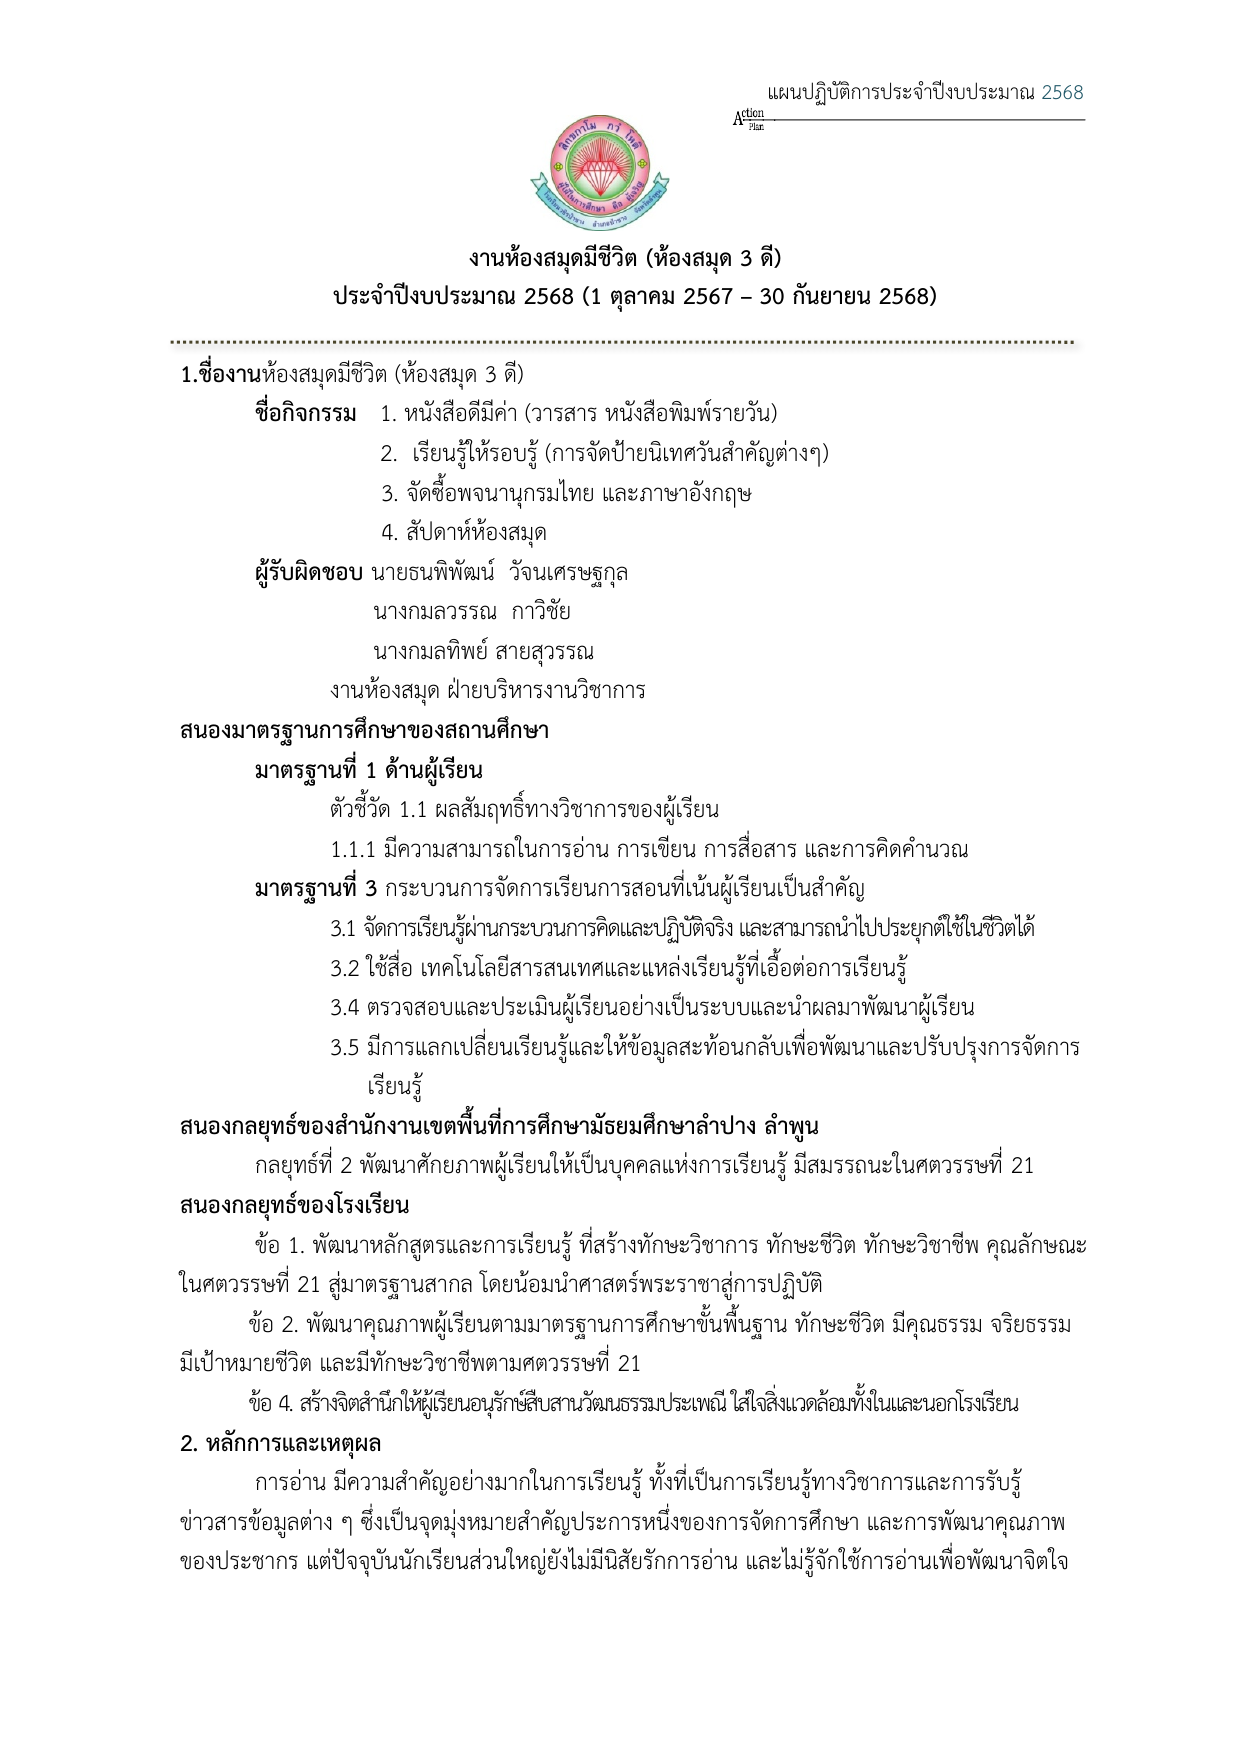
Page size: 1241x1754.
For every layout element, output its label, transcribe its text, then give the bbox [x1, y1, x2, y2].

text 3.4 ตรวจสอบและประเมินผู้เรียนอย่างเป็นระบบและนำผลมาพัฒนาผู้เรียน [219, 984, 1090, 1023]
text กลยุทธ์ที่ 2 พัฒนาศักยภาพผู้เรียนให้เป็นบุคคลแห่งการเรียนรู้ มีสมรรถนะในศตวรรษที่ 21 [180, 1142, 1090, 1182]
text สนองกลยุทธ์ของสำนักงานเขตพื้นที่การศึกษามัธยมศึกษาลำปาง ลำพูน [180, 1103, 1090, 1142]
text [180, 1459, 1090, 1578]
text เรียนรู้ [367, 1063, 1090, 1103]
list ข้อ 4. สร้างจิตสำนึกให้ผู้เรียนอนุรักษ์สืบสานวัฒนธรรมประเพณี ใส่ใจสิ่งแวดล้อมทั้งในและนอกโรงเรียน [249, 1380, 1090, 1419]
text งานห้องสมุด ฝ่ายบริหารงานวิชาการ [219, 667, 1090, 707]
text มาตรฐานที่ 1 ด้านผู้เรียน [219, 746, 1090, 786]
text ชื่อกิจกรรม 1. หนังสือดีมีค่า (วารสาร หนังสือพิมพ์รายวัน) [180, 390, 1090, 430]
picture [530, 115, 670, 231]
text 1.1.1 มีความสามารถในการอ่าน การเขียน การสื่อสาร และการคิดคำนวณ [219, 826, 1090, 865]
text นางกมลวรรณ กาวิชัย [219, 588, 1090, 628]
picture [721, 104, 1088, 136]
text 2. เรียนรู้ให้รอบรู้ (การจัดป้ายนิเทศวันสำคัญต่างๆ) [180, 430, 1090, 469]
list มีการแลกเปลี่ยนเรียนรู้และให้ข้อมูลสะท้อนกลับเพื่อพัฒนาและปรับปรุงการจัดการ [330, 1023, 1090, 1063]
text สนองกลยุทธ์ของโรงเรียน ข้อ 1. พัฒนาหลักสูตรและการเรียนรู้ ที่สร้างทักษะวิชาการ ทักษะชีวิต ทักษะวิชาชีพ คุณลักษณะในศตวรรษที่ 21 สู่มาตรฐานสากล โดยน้อมนำศาสตร์พระราชาสู่การปฏิบัติ [180, 1182, 1090, 1301]
text มาตรฐานที่ 3 กระบวนการจัดการเรียนการสอนที่เน้นผู้เรียนเป็นสำคัญ [219, 865, 1090, 905]
text ผู้รับผิดชอบ นายธนพิพัฒน์ วัจนเศรษฐกุล [219, 548, 1090, 588]
text ตัวชี้วัด 1.1 ผลสัมฤทธิ์ทางวิชาการของผู้เรียน [219, 786, 1090, 826]
text 3.1 จัดการเรียนรู้ผ่านกระบวนการคิดและปฏิบัติจริง และสามารถนำไปประยุกต์ใช้ในชีวิตได้ [219, 905, 1090, 944]
list งานห้องสมุดมีชีวิต (ห้องสมุด 3 ดี) [180, 237, 1090, 275]
text 3.2 ใช้สื่อ เทคโนโลยีสารสนเทศและแหล่งเรียนรู้ที่เอื้อต่อการเรียนรู้ [219, 944, 1090, 984]
text สนองมาตรฐานการศึกษาของสถานศึกษา [180, 707, 1090, 746]
text 3. จัดซื้อพจนานุกรมไทย และภาษาอังกฤษ [180, 469, 1090, 509]
list ข้อ 2. พัฒนาคุณภาพผู้เรียนตามมาตรฐานการศึกษาขั้นพื้นฐาน ทักษะชีวิต มีคุณธรรม จริยธรรม [249, 1301, 1090, 1340]
text นางกมลทิพย์ สายสุวรรณ [219, 628, 1090, 667]
text ประจำปีงบประมาณ 2568 (1 ตุลาคม 2567 – 30 กันยายน 2568) [180, 275, 1090, 313]
text มีเป้าหมายชีวิต และมีทักษะวิชาชีพตามศตวรรษที่ 21 [180, 1340, 1090, 1380]
text 1.ชื่องานห้องสมุดมีชีวิต (ห้องสมุด 3 ดี) [180, 351, 1090, 390]
text 4. สัปดาห์ห้องสมุด [180, 509, 1090, 548]
text 2. หลักการและเหตุผล [180, 1419, 1090, 1459]
